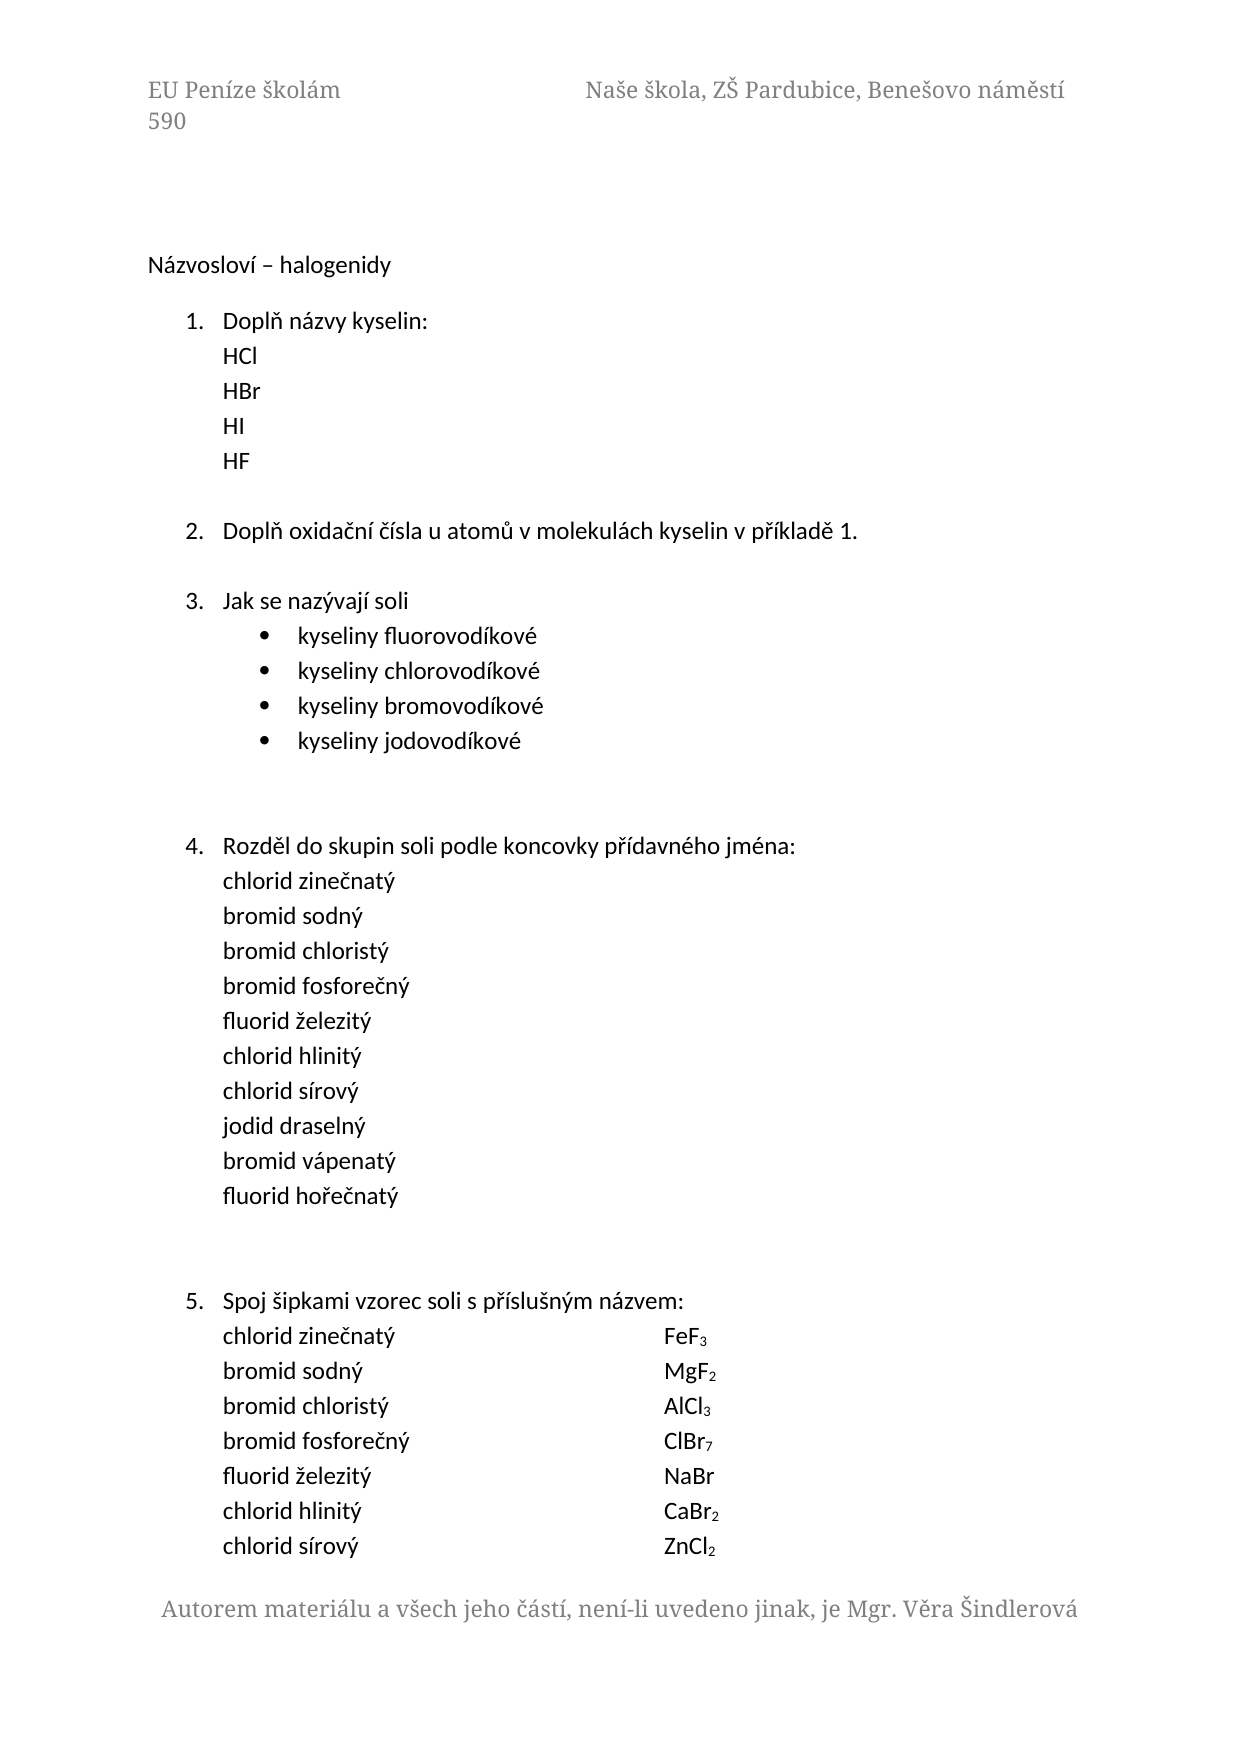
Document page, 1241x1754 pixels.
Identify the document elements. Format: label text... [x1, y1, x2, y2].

list HBr [223, 375, 1093, 405]
list bromid sodný MgF2 [223, 1355, 1093, 1385]
list Rozděl do skupin soli podle koncovky přídavného jména: [185, 830, 1093, 860]
list bromid chloristý [223, 935, 1093, 965]
list chlorid zinečnatý FeF3 [223, 1320, 1093, 1350]
list bromid chloristý AlCl3 [223, 1390, 1093, 1420]
list fluorid železitý [223, 1005, 1093, 1035]
list bromid vápenatý [223, 1145, 1093, 1175]
list Jak se nazývají soli [185, 585, 1093, 615]
list bromid fosforečný ClBr7 [223, 1425, 1093, 1455]
list fluorid železitý NaBr [223, 1460, 1093, 1490]
list fluorid hořečnatý [223, 1180, 1093, 1210]
list chlorid sírový ZnCl2 [223, 1530, 1093, 1560]
list bromid sodný [223, 900, 1093, 930]
list chlorid hlinitý CaBr2 [223, 1495, 1093, 1525]
list kyseliny bromovodíkové [260, 690, 1093, 720]
list kyseliny fluorovodíkové [260, 620, 1093, 650]
text Názvosloví – halogenidy [148, 249, 1093, 279]
list HF [223, 445, 1093, 475]
list HCl [223, 340, 1093, 370]
list chlorid sírový [223, 1075, 1093, 1105]
list kyseliny chlorovodíkové [260, 655, 1093, 685]
list kyseliny jodovodíkové [260, 725, 1093, 755]
list HI [223, 410, 1093, 440]
list Spoj šipkami vzorec soli s příslušným názvem: [185, 1285, 1093, 1315]
list chlorid zinečnatý [223, 865, 1093, 895]
list chlorid hlinitý [223, 1040, 1093, 1070]
list Doplň názvy kyselin: [185, 305, 1093, 335]
list Doplň oxidační čísla u atomů v molekulách kyselin v příkladě 1. [185, 515, 1093, 545]
list jodid draselný [223, 1110, 1093, 1140]
list bromid fosforečný [223, 970, 1093, 1000]
